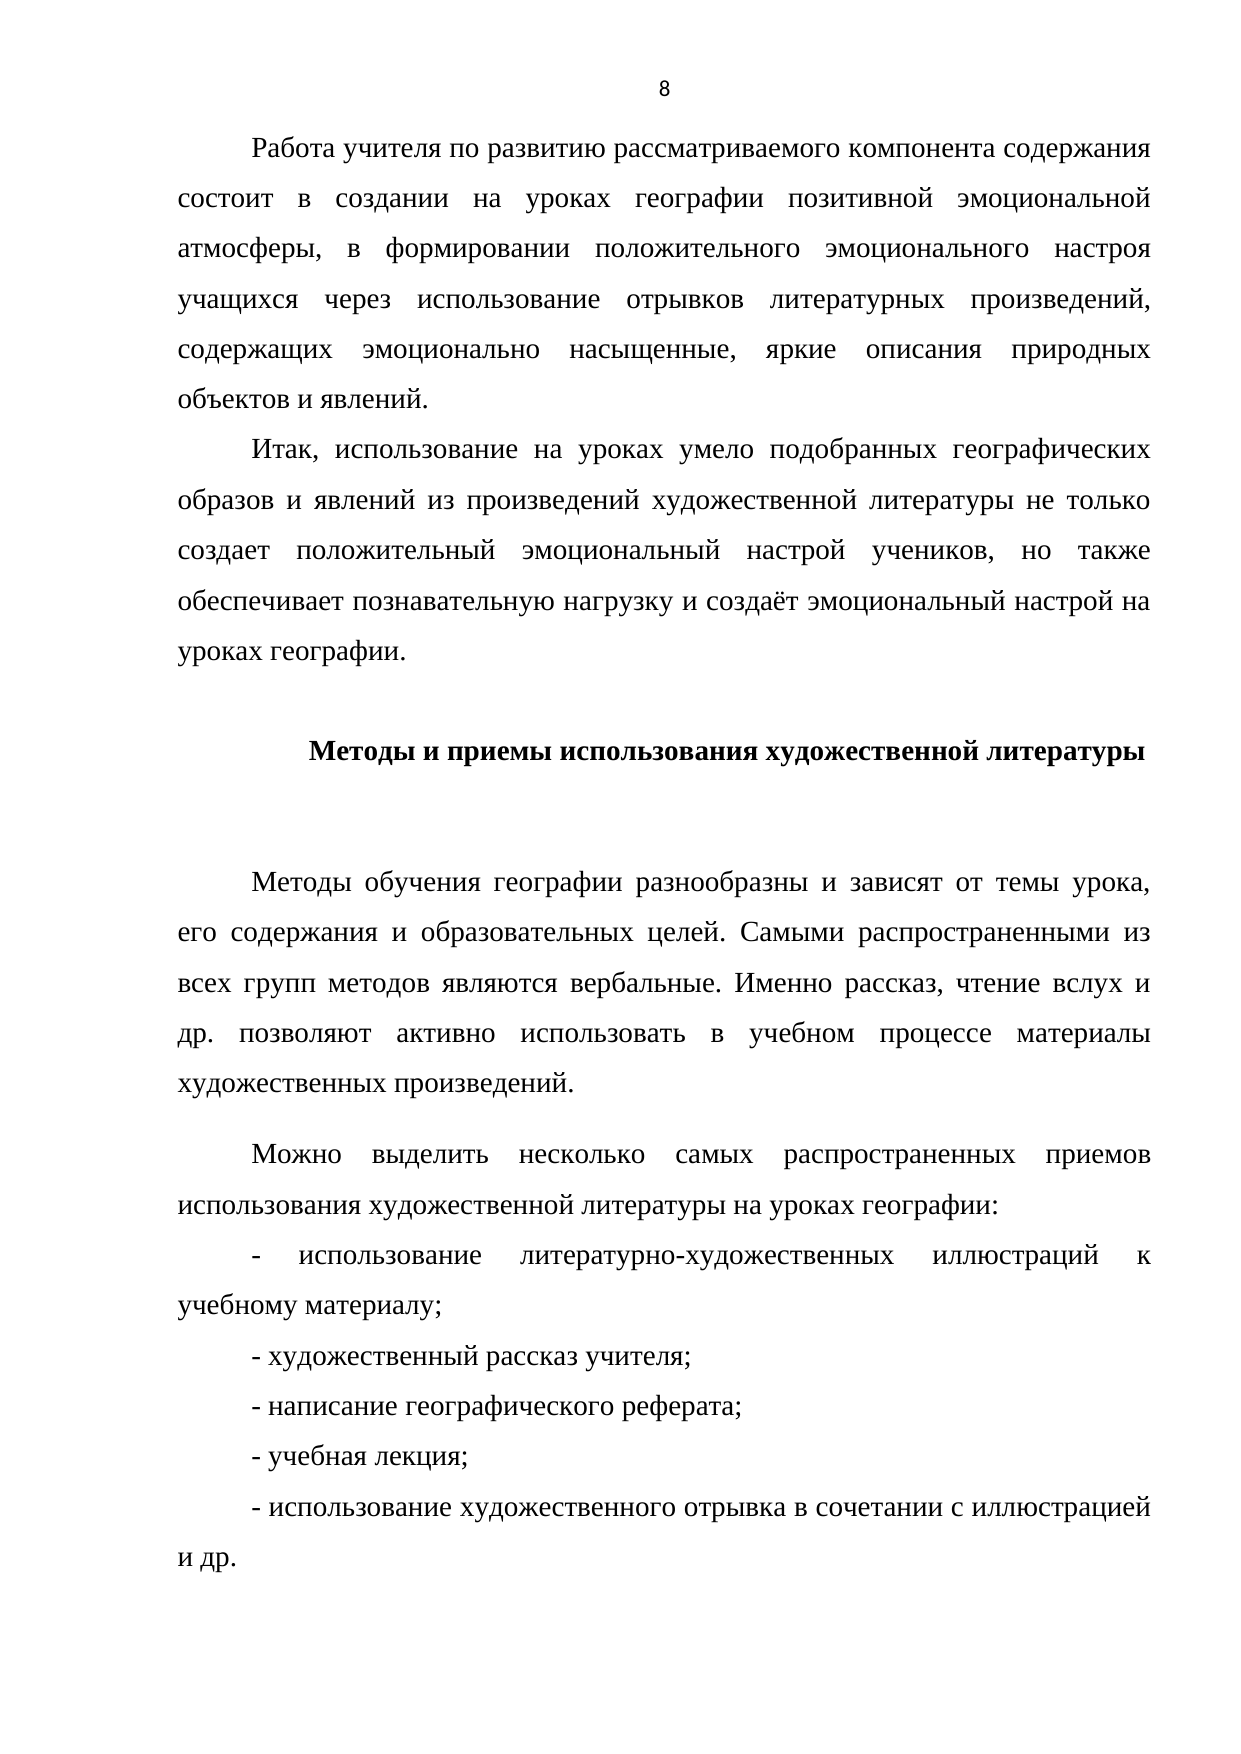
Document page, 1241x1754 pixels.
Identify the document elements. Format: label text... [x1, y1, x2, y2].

text Можно выделить несколько самых распространенных приемов использования художественной литературы на уроках географии: [177, 1136, 1152, 1220]
text Итак, использование на уроках умело подобранных географических образов и явлений из произведений художественной литературы не только создает положительный эмоциональный настрой учеников, но также обеспечивает познавательную нагрузку и создаёт эмоциональный настрой на уроках географии. [177, 432, 1152, 666]
text - использование литературно-художественных иллюстраций к учебному материалу; [177, 1237, 1152, 1321]
text - использование художественного отрывка в сочетании с иллюстрацией и др. [177, 1489, 1152, 1572]
text - учебная лекция; [177, 1438, 1152, 1472]
text - написание географического реферата; [177, 1388, 1152, 1422]
text Методы обучения географии разнообразны и зависят от темы урока, его содержания и образовательных целей. Самыми распространенными из всех групп методов являются вербальные. Именно рассказ, чтение вслух и др. позволяют активно использовать в учебном процессе материалы художественных произведений. [177, 864, 1152, 1099]
text - художественный рассказ учителя; [177, 1338, 1152, 1371]
text Работа учителя по развитию рассматриваемого компонента содержания состоит в создании на уроках географии позитивной эмоциональной атмосферы, в формировании положительного эмоционального настроя учащихся через использование отрывков литературных произведений, содержащих эмоционально насыщенные, яркие описания природных объектов и явлений. [177, 130, 1152, 415]
text Методы и приемы использования художественной литературы [177, 733, 1152, 767]
